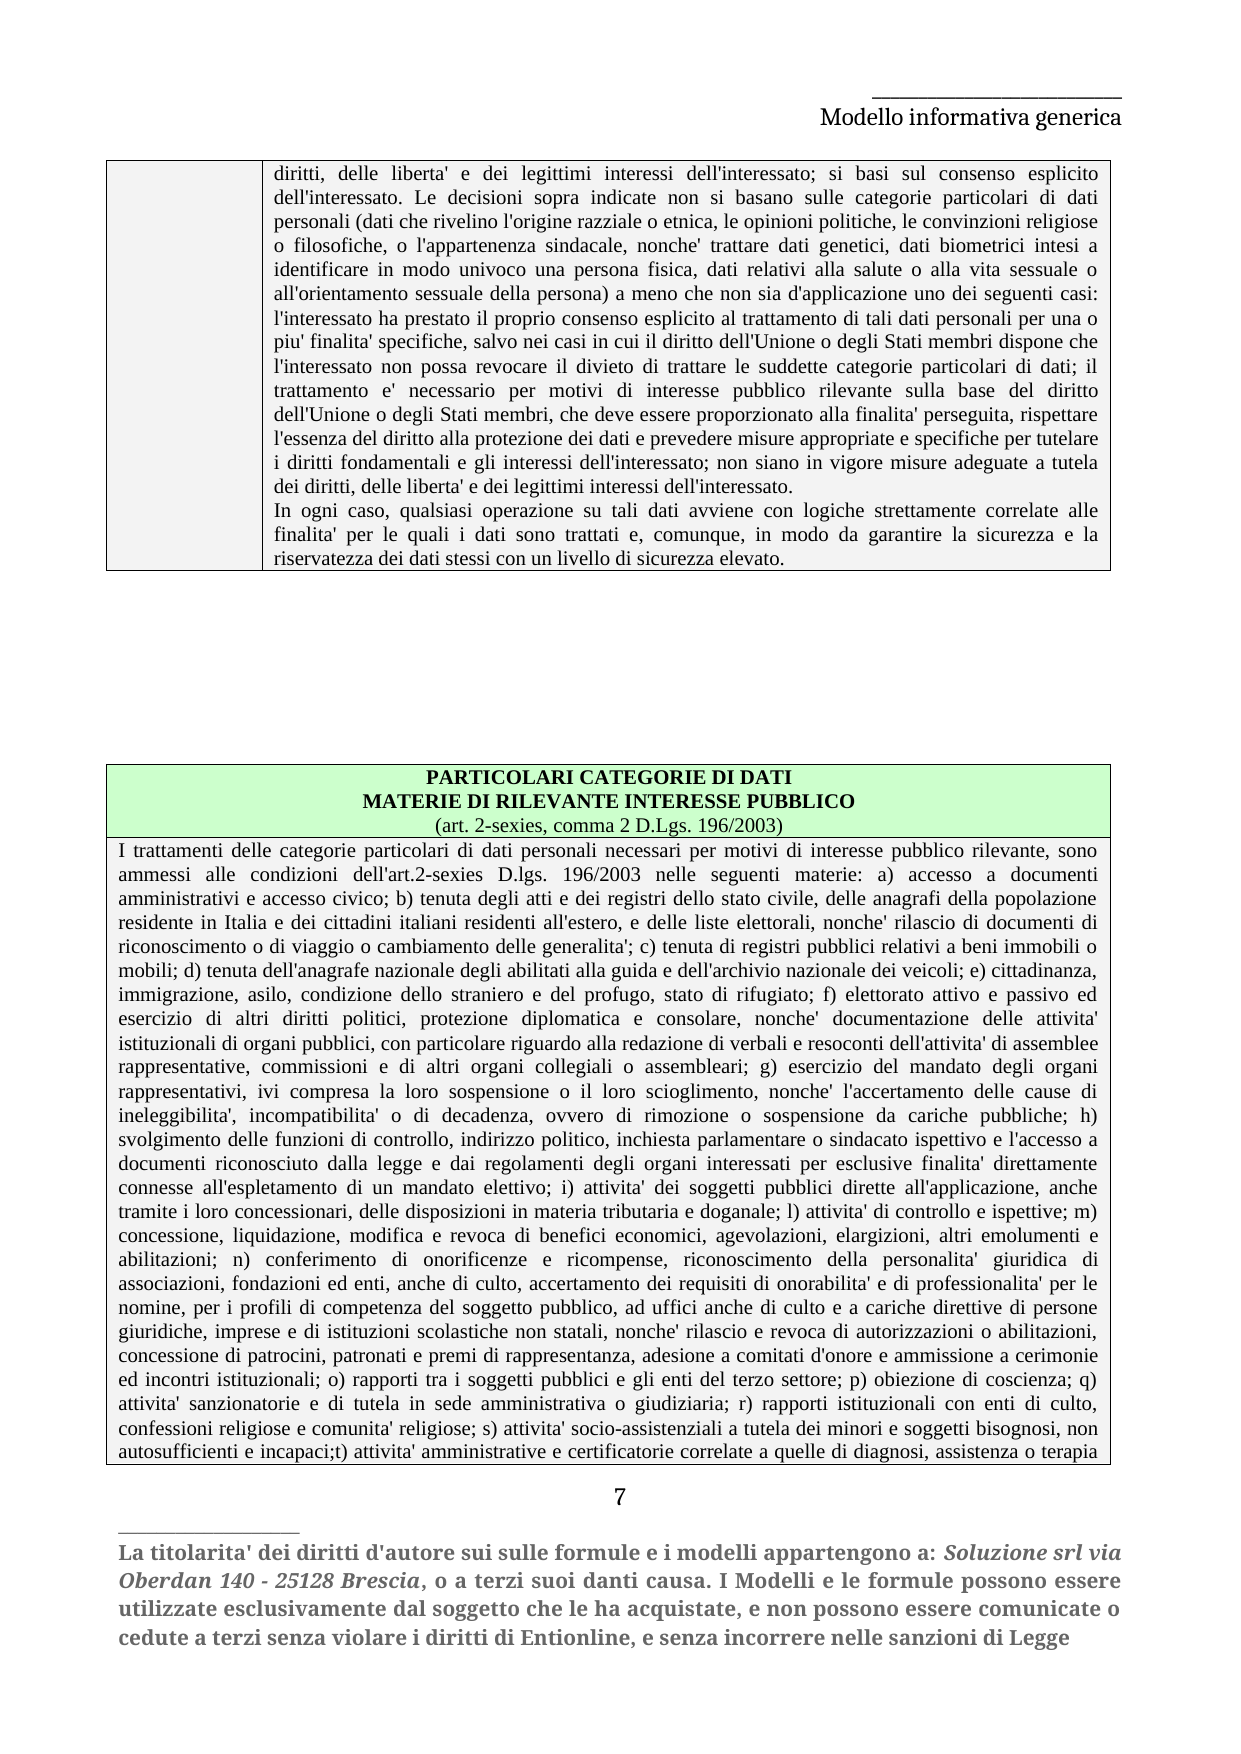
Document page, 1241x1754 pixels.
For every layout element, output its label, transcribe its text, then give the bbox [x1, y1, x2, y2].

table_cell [107, 161, 262, 570]
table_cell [263, 161, 1110, 570]
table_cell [107, 838, 1110, 1463]
table_header PARTICOLARI CATEGORIE DI DATI MATERIE DI RILEVANTE INTERESSE PUBBLICO (art. 2-sexies, comma 2 D.Lgs. 196/2003) [107, 765, 1110, 837]
